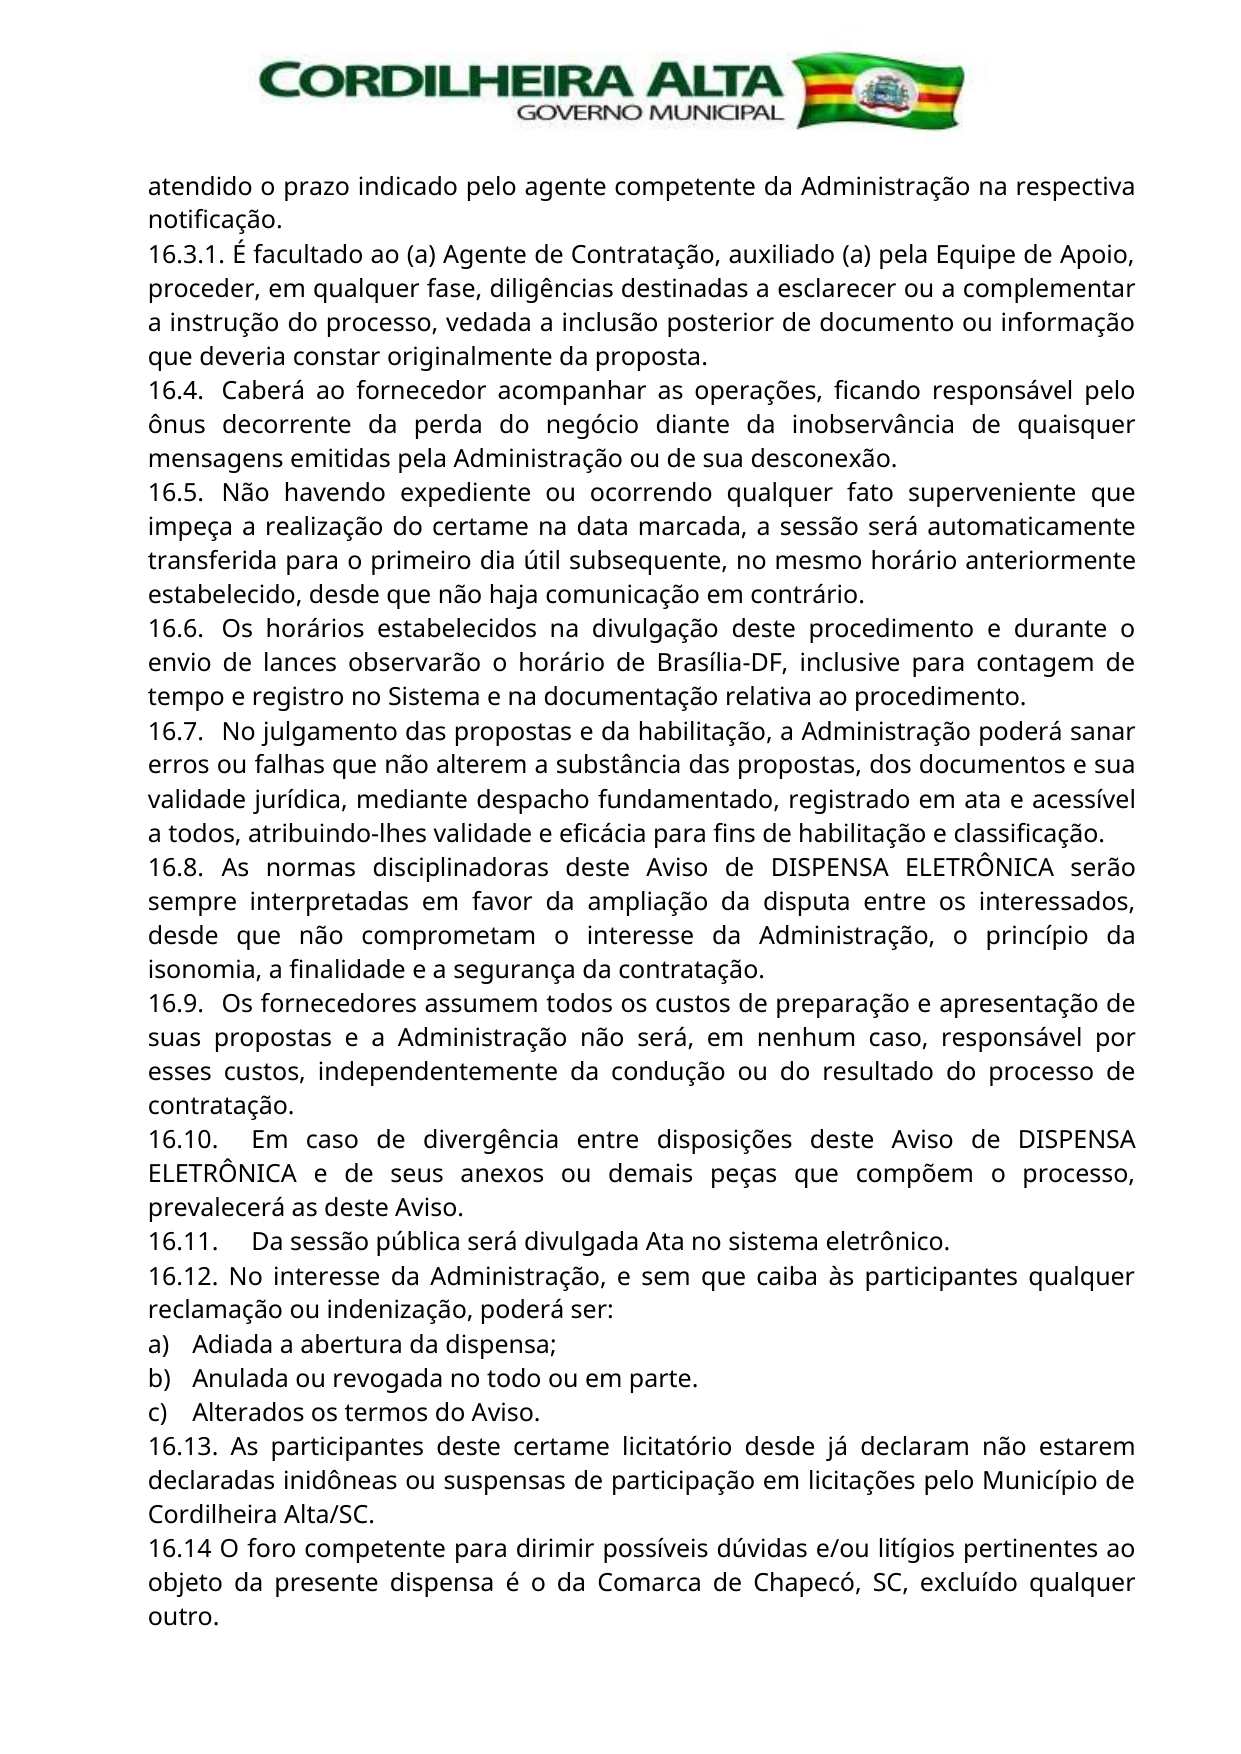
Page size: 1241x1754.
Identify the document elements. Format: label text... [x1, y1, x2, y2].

text 16.14 O foro competente para dirimir possíveis dúvidas e/ou litígios pertinentes ao objeto da presente dispensa é o da Comarca de Chapecó, SC, excluído qualquer outro. [148, 1531, 1137, 1633]
text c) Alterados os termos do Aviso. [148, 1394, 1137, 1428]
text 16.6. Os horários estabelecidos na divulgação deste procedimento e durante o envio de lances observarão o horário de Brasília-DF, inclusive para contagem de tempo e registro no Sistema e na documentação relativa ao procedimento. [148, 611, 1137, 713]
text b) Anulada ou revogada no todo ou em parte. [148, 1360, 1137, 1394]
picture [236, 28, 988, 155]
text 16.11. Da sessão pública será divulgada Ata no sistema eletrônico. [148, 1224, 1137, 1258]
text a) Adiada a abertura da dispensa; [148, 1326, 1137, 1360]
text 16.9. Os fornecedores assumem todos os custos de preparação e apresentação de suas propostas e a Administração não será, em nenhum caso, responsável por esses custos, independentemente da condução ou do resultado do processo de contratação. [148, 986, 1137, 1122]
text 16.8. As normas disciplinadoras deste Aviso de DISPENSA ELETRÔNICA serão sempre interpretadas em favor da ampliação da disputa entre os interessados, desde que não comprometam o interesse da Administração, o princípio da isonomia, a finalidade e a segurança da contratação. [148, 849, 1137, 986]
text 16.12. No interesse da Administração, e sem que caiba às participantes qualquer reclamação ou indenização, poderá ser: [148, 1258, 1137, 1326]
text 16.4. Caberá ao fornecedor acompanhar as operações, ficando responsável pelo ônus decorrente da perda do negócio diante da inobservância de quaisquer mensagens emitidas pela Administração ou de sua desconexão. [148, 372, 1137, 475]
text 16.7. No julgamento das propostas e da habilitação, a Administração poderá sanar erros ou falhas que não alterem a substância das propostas, dos documentos e sua validade jurídica, mediante despacho fundamentado, registrado em ata e acessível a todos, atribuindo-lhes validade e eficácia para fins de habilitação e classificação. [148, 713, 1137, 849]
text 16.10. Em caso de divergência entre disposições deste Aviso de DISPENSA ELETRÔNICA e de seus anexos ou demais peças que compõem o processo, prevalecerá as deste Aviso. [148, 1122, 1137, 1224]
text 16.5. Não havendo expediente ou ocorrendo qualquer fato superveniente que impeça a realização do certame na data marcada, a sessão será automaticamente transferida para o primeiro dia útil subsequente, no mesmo horário anteriormente estabelecido, desde que não haja comunicação em contrário. [148, 475, 1137, 611]
text 16.3.1. É facultado ao (a) Agente de Contratação, auxiliado (a) pela Equipe de Apoio, proceder, em qualquer fase, diligências destinadas a esclarecer ou a complementar a instrução do processo, vedada a inclusão posterior de documento ou informação que deveria constar originalmente da proposta. [148, 236, 1137, 372]
text 16.13. As participantes deste certame licitatório desde já declaram não estarem declaradas inidôneas ou suspensas de participação em licitações pelo Município de Cordilheira Alta/SC. [148, 1428, 1137, 1531]
